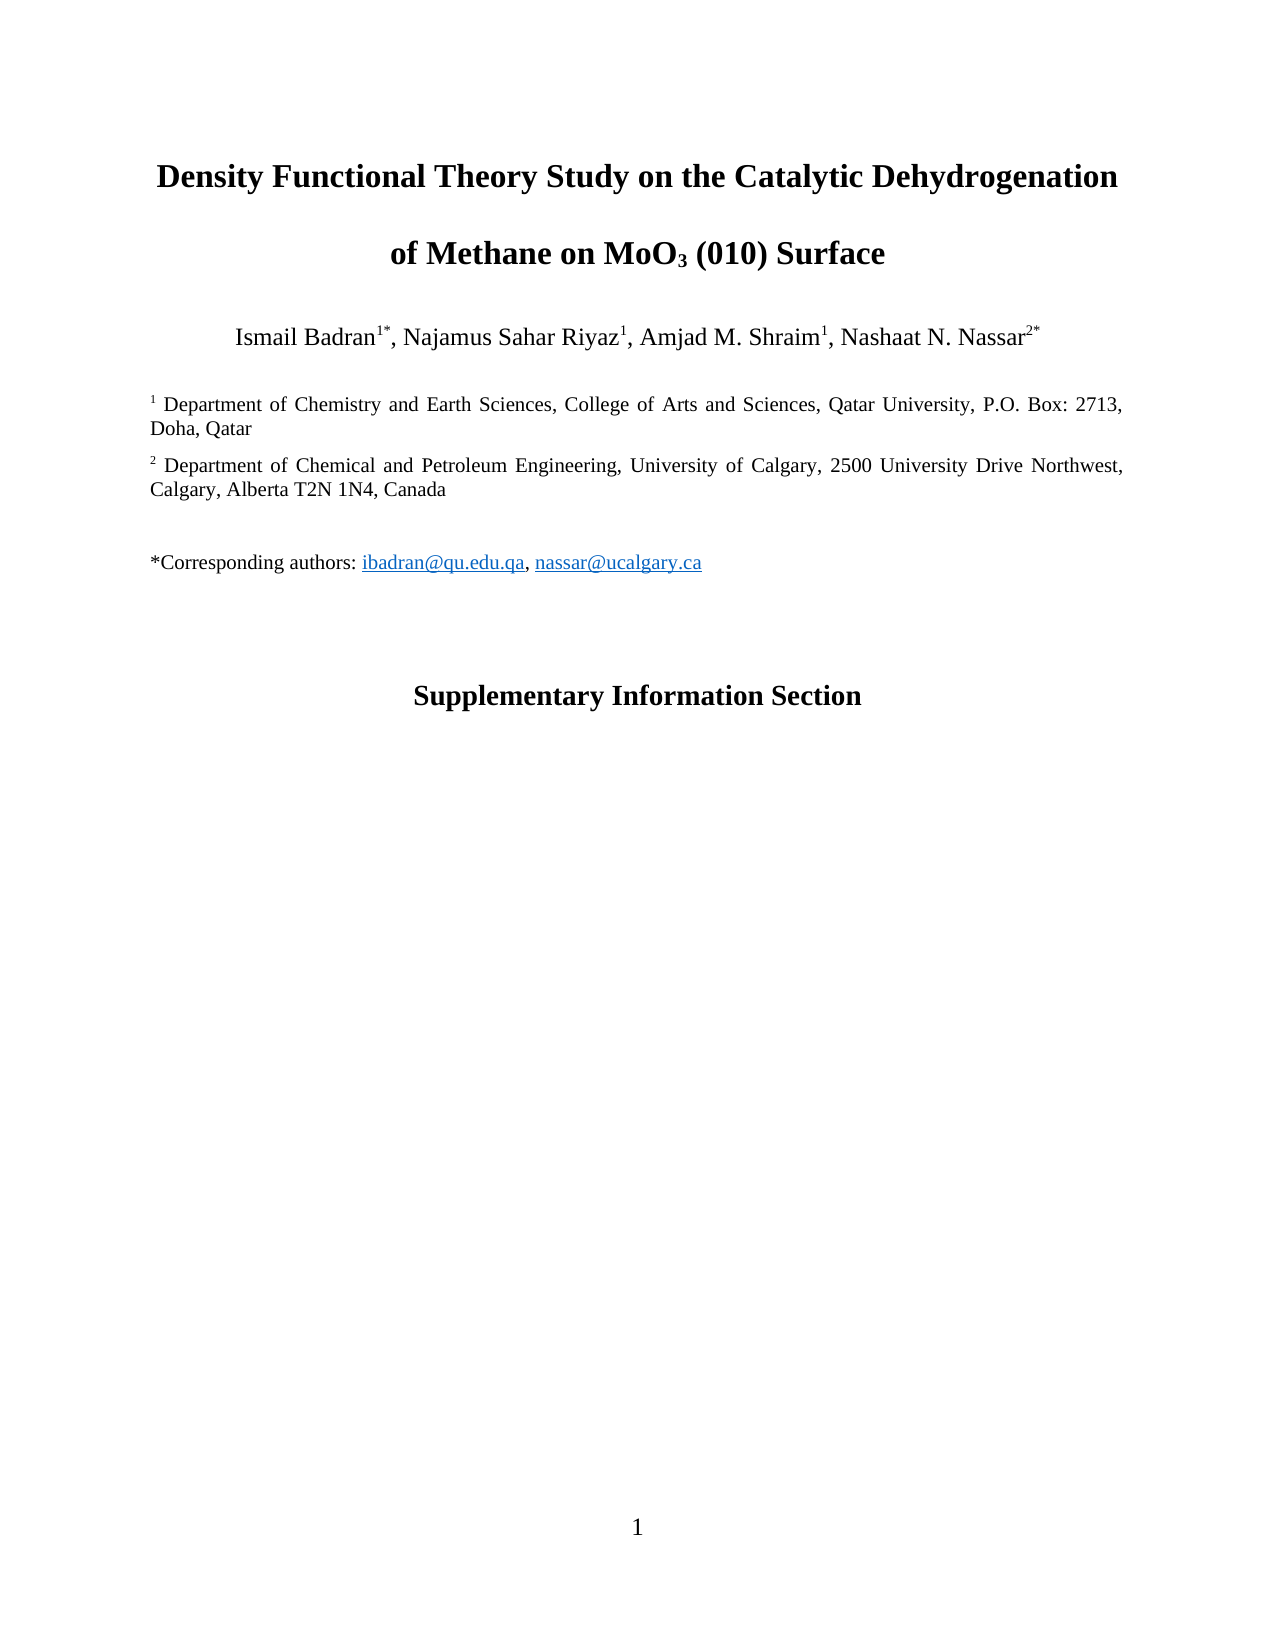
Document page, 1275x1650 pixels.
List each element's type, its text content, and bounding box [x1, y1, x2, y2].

text 2 Department of Chemical and Petroleum Engineering, University of Calgary, 2500 University Drive Northwest, Calgary, Alberta T2N 1N4, Canada [150, 453, 1125, 501]
text Supplementary Information Section [150, 678, 1125, 712]
text Ismail Badran1*, Najamus Sahar Riyaz1, Amjad M. Shraim1, Nashaat N. Nassar2* [150, 322, 1125, 351]
text 1 Department of Chemistry and Earth Sciences, College of Arts and Sciences, Qatar University, P.O. Box: 2713, Doha, Qatar [150, 392, 1125, 440]
text Density Functional Theory Study on the Catalytic Dehydrogenation of Methane on MoO3 (010) Surface [150, 156, 1125, 271]
text *Corresponding authors: ibadran@qu.edu.qa, nassar@ucalgary.ca [150, 550, 1125, 574]
